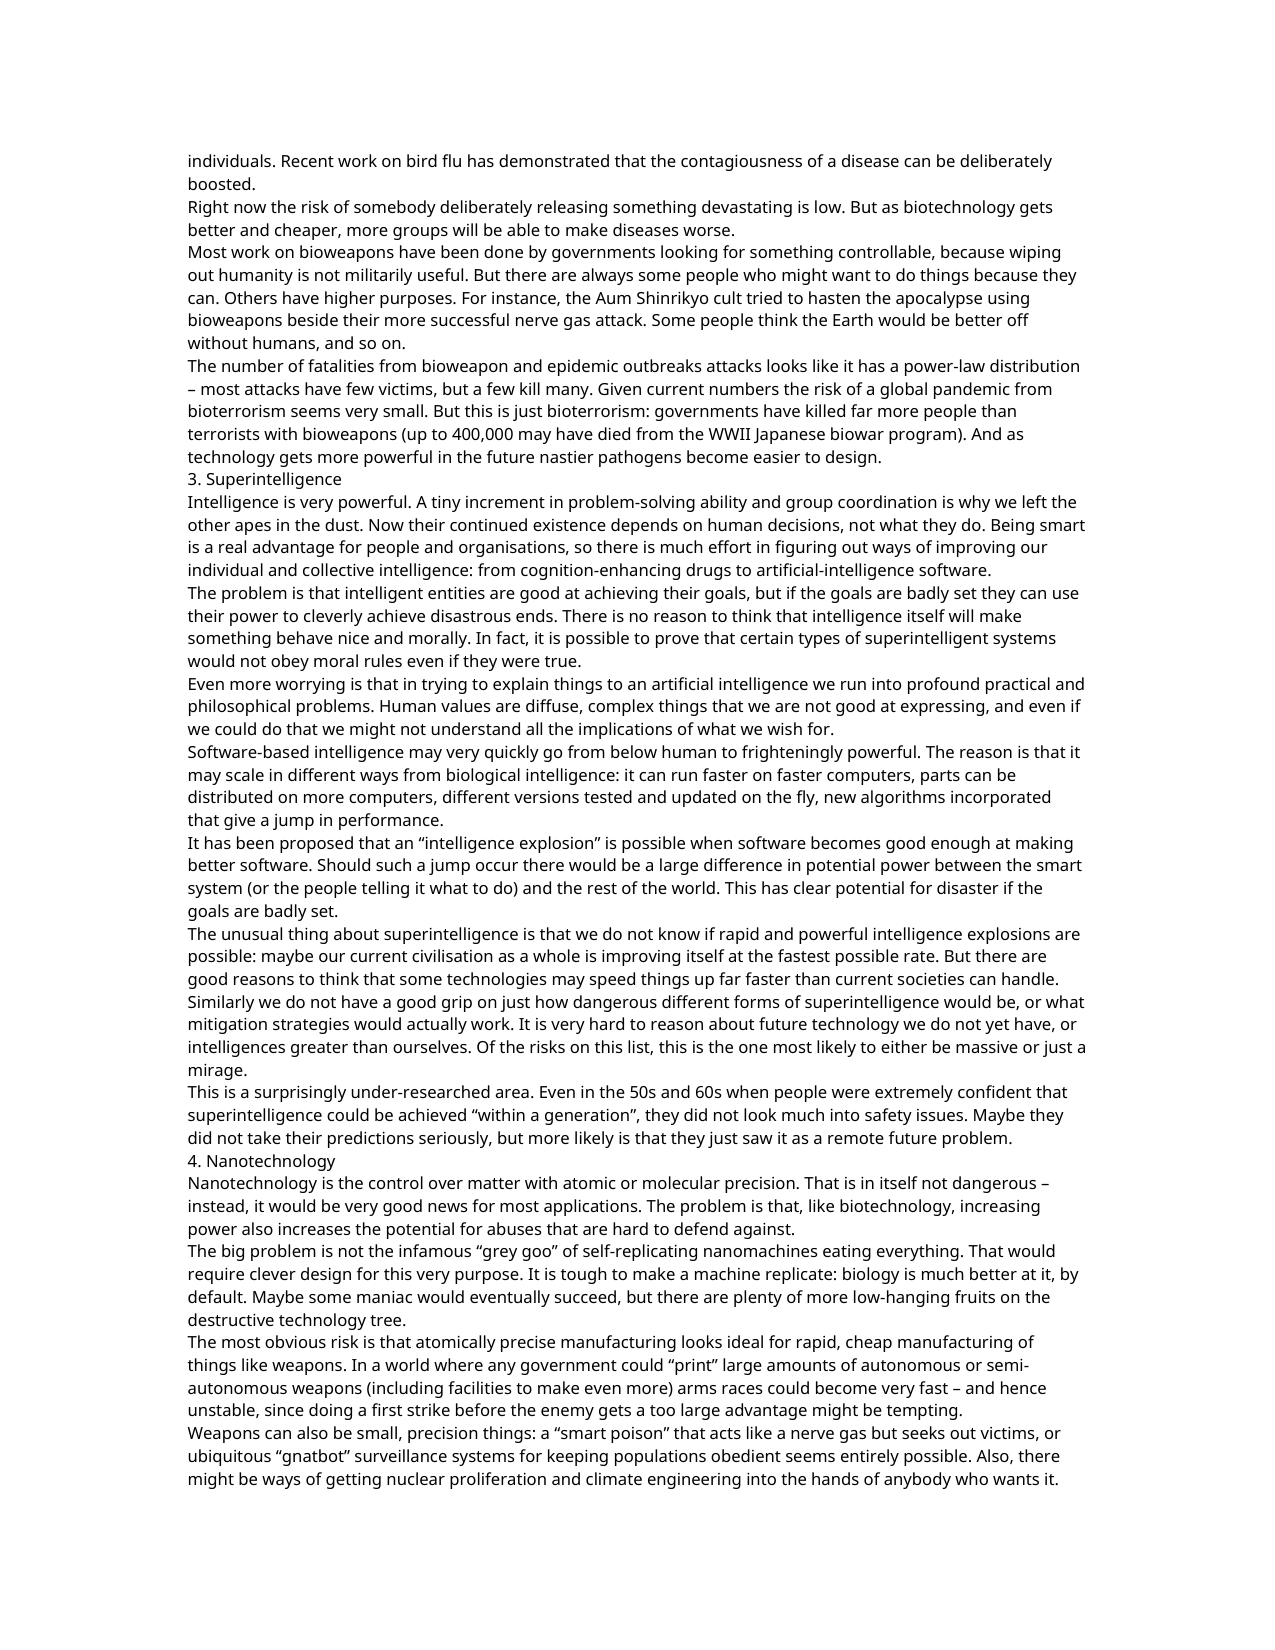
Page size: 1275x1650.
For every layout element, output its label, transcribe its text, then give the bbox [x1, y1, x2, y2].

text Even more worrying is that in trying to explain things to an artificial intelligence we run into profound practical and philosophical problems. Human values are diffuse, complex things that we are not good at expressing, and even if we could do that we might not understand all the implications of what we wish for. [187, 672, 1087, 740]
text Most work on bioweapons have been done by governments looking for something controllable, because wiping out humanity is not militarily useful. But there are always some people who might want to do things because they can. Others have higher purposes. For instance, the Aum Shinrikyo cult tried to hasten the apocalypse using bioweapons beside their more successful nerve gas attack. Some people think the Earth would be better off without humans, and so on. [187, 241, 1087, 354]
text The problem is that intelligent entities are good at achieving their goals, but if the goals are badly set they can use their power to cleverly achieve disastrous ends. There is no reason to think that intelligence itself will make something behave nice and morally. In fact, it is possible to prove that certain types of superintelligent systems would not obey moral rules even if they were true. [187, 581, 1087, 672]
text Nanotechnology is the control over matter with atomic or molecular precision. That is in itself not dangerous – instead, it would be very good news for most applications. The problem is that, like biotechnology, increasing power also increases the potential for abuses that are hard to defend against. [187, 1172, 1087, 1240]
text The number of fatalities from bioweapon and epidemic outbreaks attacks looks like it has a power-law distribution – most attacks have few victims, but a few kill many. Given current numbers the risk of a global pandemic from bioterrorism seems very small. But this is just bioterrorism: governments have killed far more people than terrorists with bioweapons (up to 400,000 may have died from the WWII Japanese biowar program). And as technology gets more powerful in the future nastier pathogens become easier to design. [187, 354, 1087, 468]
text 3. Superintelligence [187, 468, 1087, 491]
text Software-based intelligence may very quickly go from below human to frighteningly powerful. The reason is that it may scale in different ways from biological intelligence: it can run faster on faster computers, parts can be distributed on more computers, different versions tested and updated on the fly, new algorithms incorporated that give a jump in performance. [187, 740, 1087, 831]
text Right now the risk of somebody deliberately releasing something devastating is low. But as biotechnology gets better and cheaper, more groups will be able to make diseases worse. [187, 195, 1087, 241]
text The unusual thing about superintelligence is that we do not know if rapid and powerful intelligence explosions are possible: maybe our current civilisation as a whole is improving itself at the fastest possible rate. But there are good reasons to think that some technologies may speed things up far faster than current societies can handle. Similarly we do not have a good grip on just how dangerous different forms of superintelligence would be, or what mitigation strategies would actually work. It is very hard to reason about future technology we do not yet have, or intelligences greater than ourselves. Of the risks on this list, this is the one most likely to either be massive or just a mirage. [187, 922, 1087, 1081]
text This is a surprisingly under-researched area. Even in the 50s and 60s when people were extremely confident that superintelligence could be achieved “within a generation”, they did not look much into safety issues. Maybe they did not take their predictions seriously, but more likely is that they just saw it as a remote future problem. [187, 1081, 1087, 1149]
text Intelligence is very powerful. A tiny increment in problem-solving ability and group coordination is why we left the other apes in the dust. Now their continued existence depends on human decisions, not what they do. Being smart is a real advantage for people and organisations, so there is much effort in figuring out ways of improving our individual and collective intelligence: from cognition-enhancing drugs to artificial-intelligence software. [187, 491, 1087, 581]
text The most obvious risk is that atomically precise manufacturing looks ideal for rapid, cheap manufacturing of things like weapons. In a world where any government could “print” large amounts of autonomous or semi-autonomous weapons (including facilities to make even more) arms races could become very fast – and hence unstable, since doing a first strike before the enemy gets a too large advantage might be tempting. [187, 1331, 1087, 1422]
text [187, 150, 1087, 195]
text The big problem is not the infamous “grey goo” of self-replicating nanomachines eating everything. That would require clever design for this very purpose. It is tough to make a machine replicate: biology is much better at it, by default. Maybe some maniac would eventually succeed, but there are plenty of more low-hanging fruits on the destructive technology tree. [187, 1240, 1087, 1331]
text It has been proposed that an “intelligence explosion” is possible when software becomes good enough at making better software. Should such a jump occur there would be a large difference in potential power between the smart system (or the people telling it what to do) and the rest of the world. This has clear potential for disaster if the goals are badly set. [187, 831, 1087, 922]
text Weapons can also be small, precision things: a “smart poison” that acts like a nerve gas but seeks out victims, or ubiquitous “gnatbot” surveillance systems for keeping populations obedient seems entirely possible. Also, there might be ways of getting nuclear proliferation and climate engineering into the hands of anybody who wants it. [187, 1422, 1087, 1490]
text 4. Nanotechnology [187, 1149, 1087, 1172]
